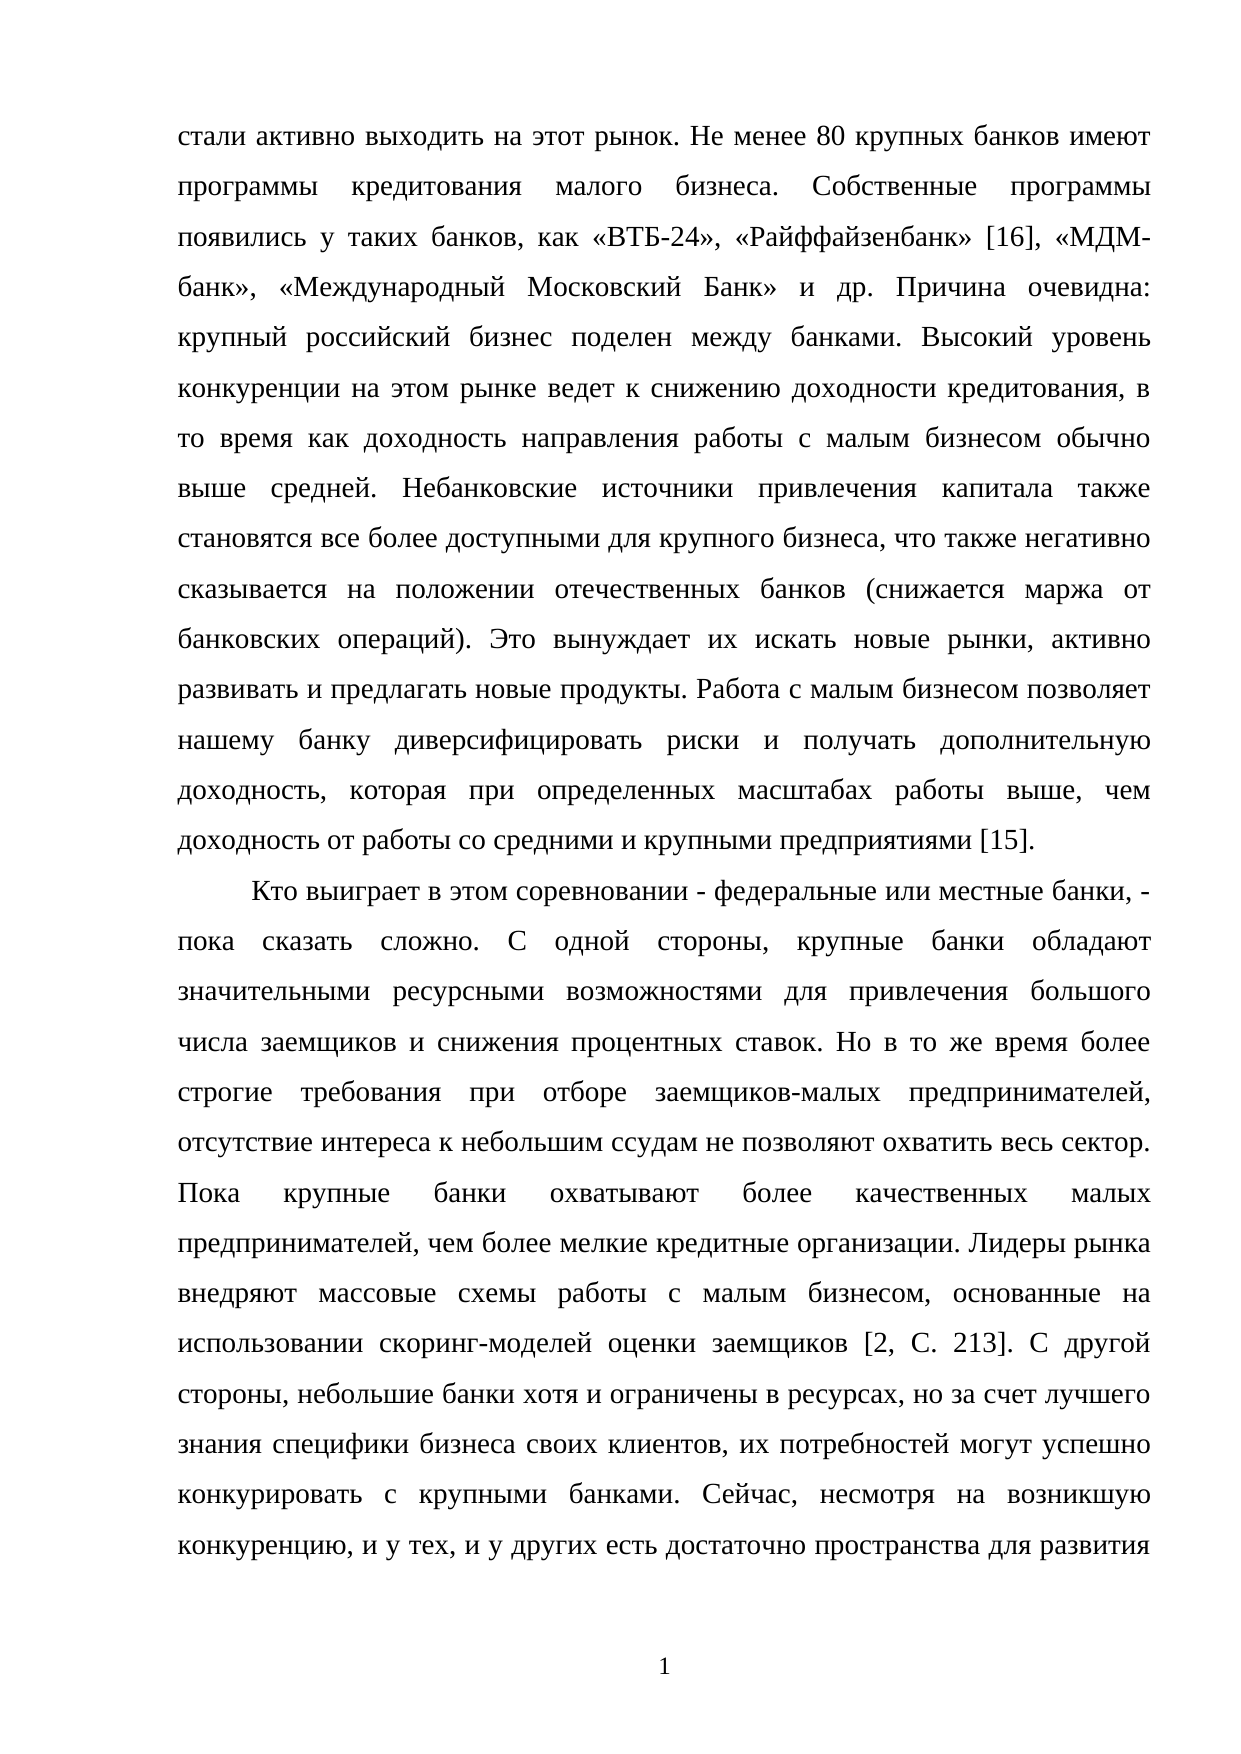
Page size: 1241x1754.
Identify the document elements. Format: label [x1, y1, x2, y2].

text [177, 118, 1152, 856]
text [177, 873, 1152, 1560]
